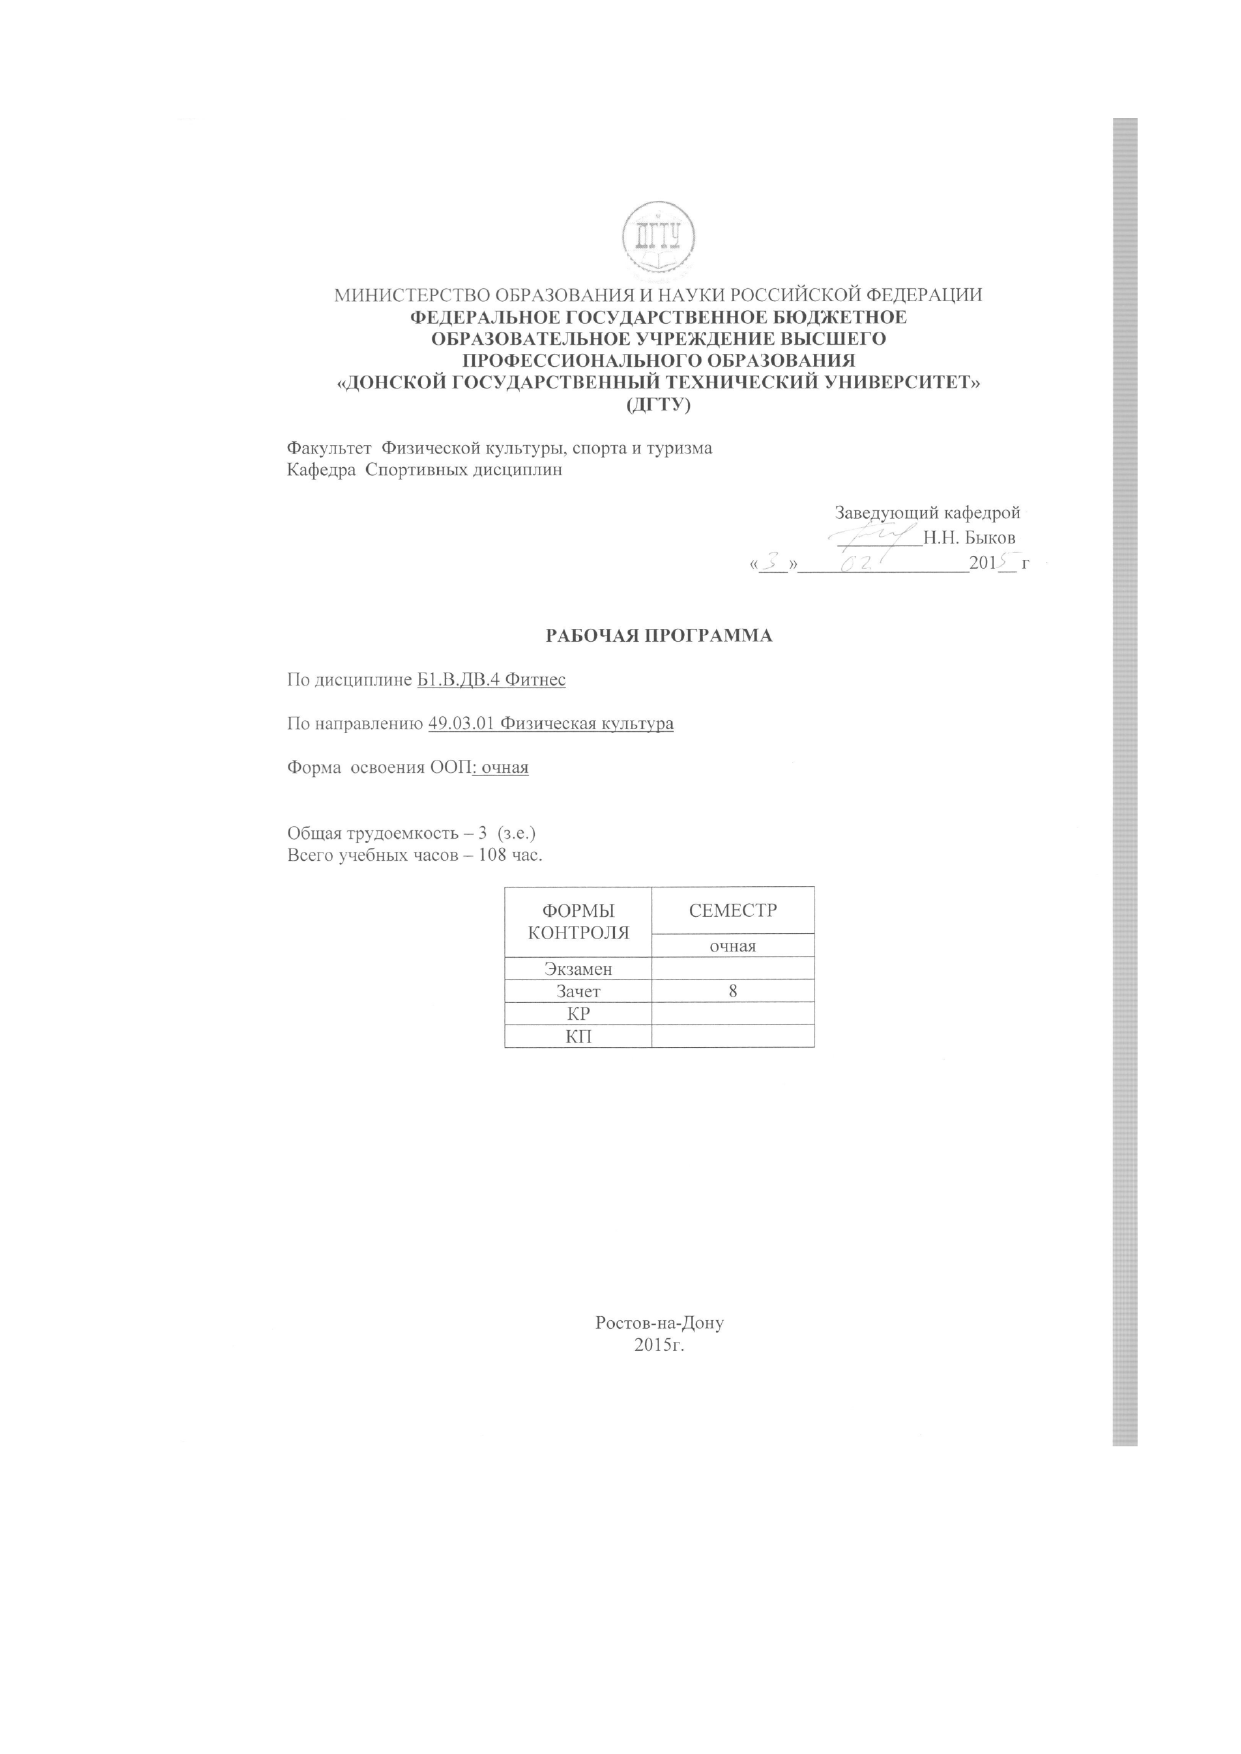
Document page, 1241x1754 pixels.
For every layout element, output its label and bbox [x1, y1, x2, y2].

picture [177, 118, 1152, 1459]
